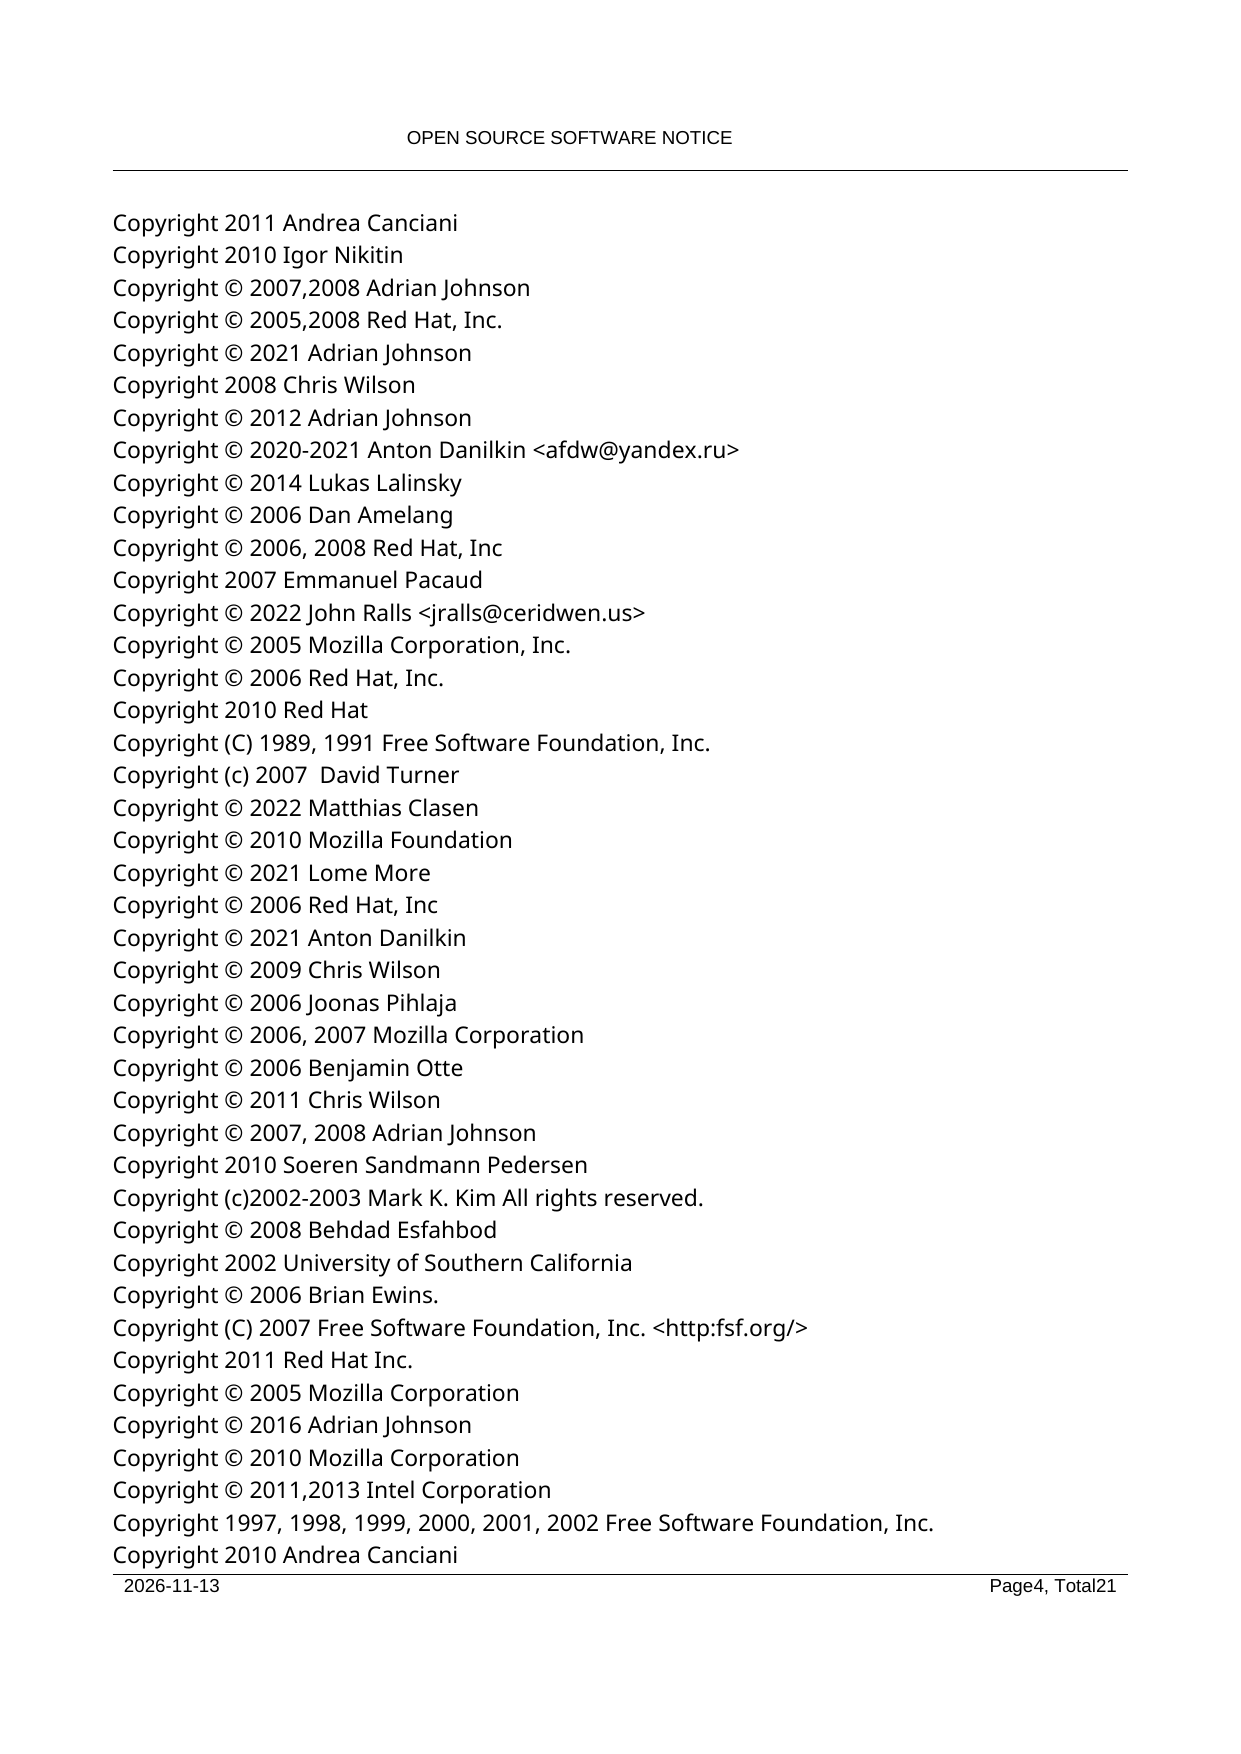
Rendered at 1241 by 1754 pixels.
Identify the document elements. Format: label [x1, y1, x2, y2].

text [112, 206, 1128, 1571]
